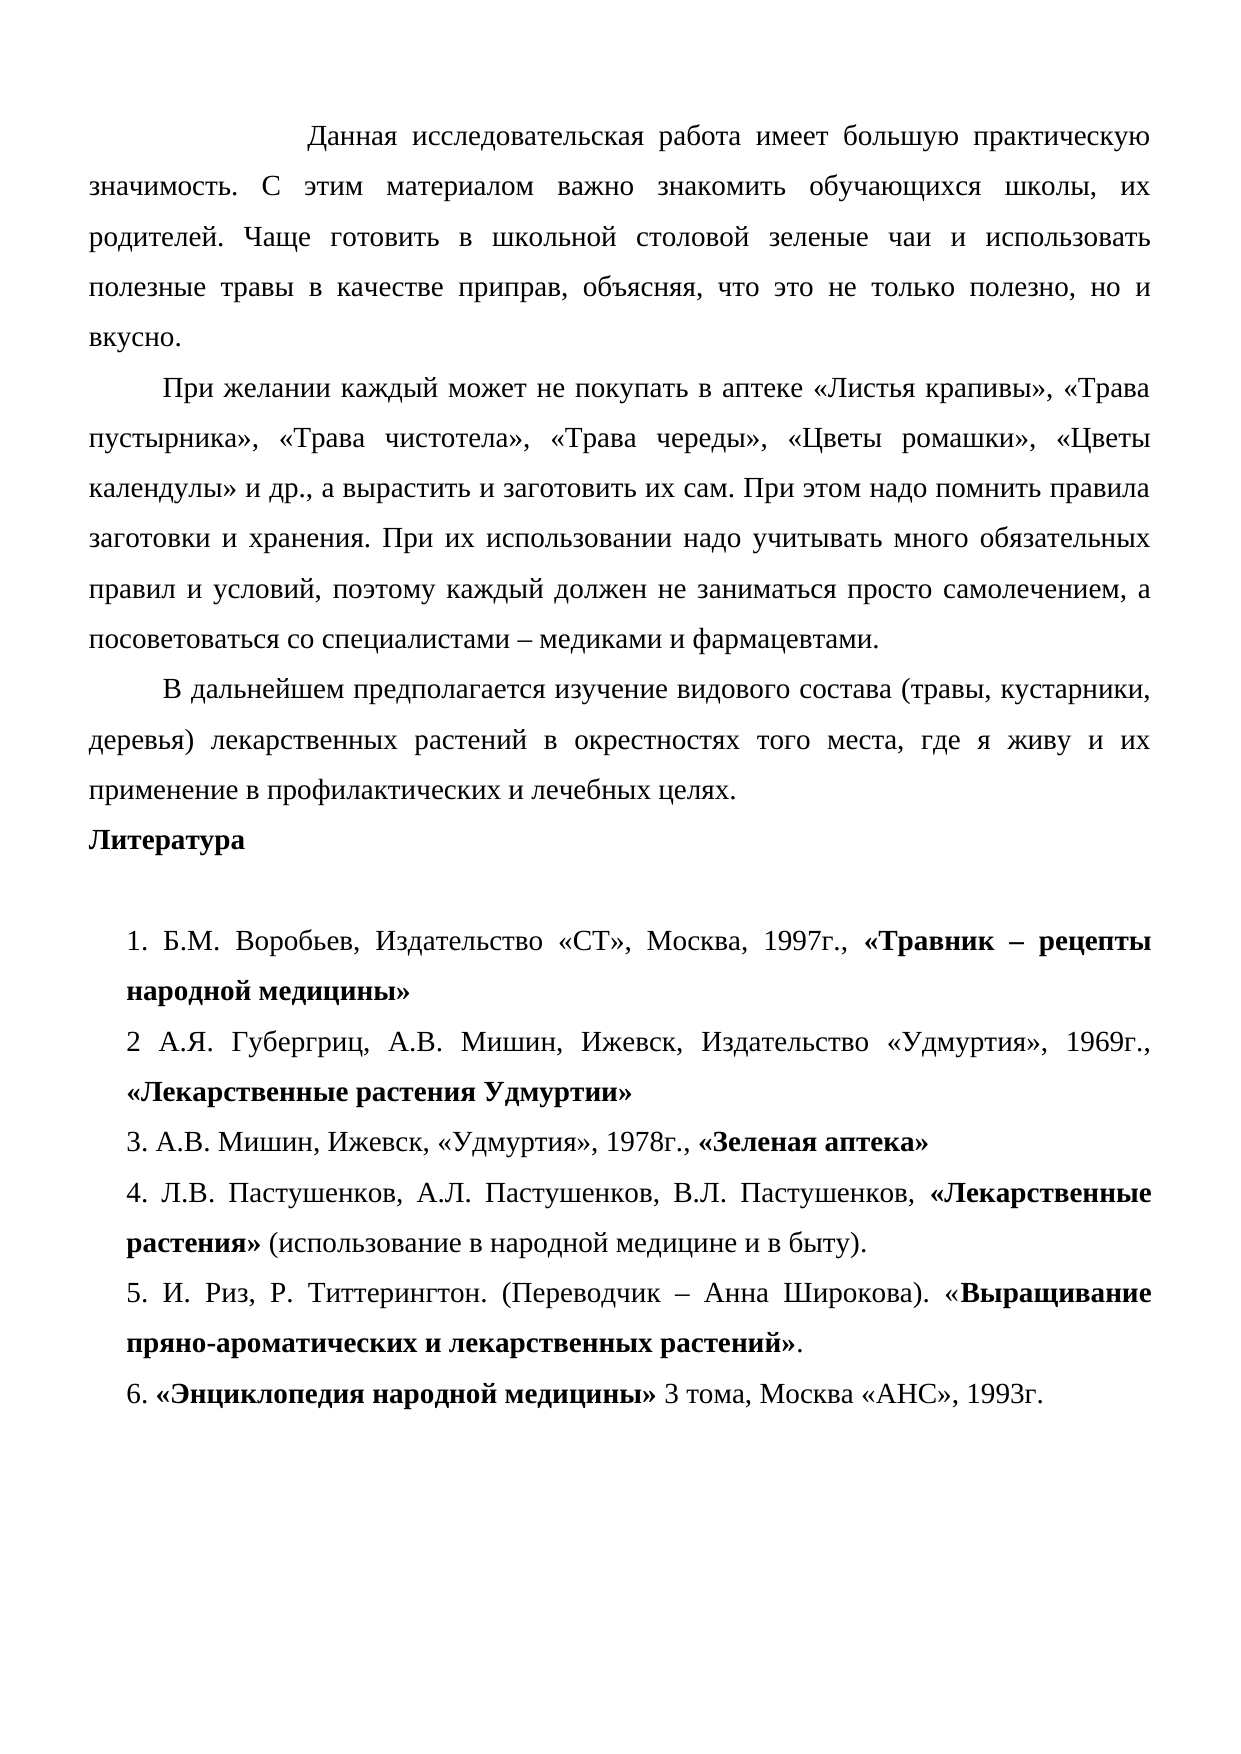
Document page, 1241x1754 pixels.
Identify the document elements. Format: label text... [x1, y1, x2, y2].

text При желании каждый может не покупать в аптеке «Листья крапивы», «Трава пустырника», «Трава чистотела», «Трава череды», «Цветы ромашки», «Цветы календулы» и др., а вырастить и заготовить их сам. При этом надо помнить правила заготовки и хранения. При их использовании надо учитывать много обязательных правил и условий, поэтому каждый должен не заниматься просто самолечением, а посоветоваться со специалистами – медиками и фармацевтами. [89, 370, 1152, 655]
text 6. «Энциклопедия народной медицины» 3 тома, Москва «АНС», 1993г. [126, 1376, 1152, 1409]
text 1. Б.М. Воробьев, Издательство «СТ», Москва, 1997г., «Травник – рецепты народной медицины» [126, 923, 1152, 1007]
text 2 А.Я. Губергриц, А.В. Мишин, Ижевск, Издательство «Удмуртия», 1969г., «Лекарственные растения Удмуртии» [126, 1024, 1152, 1108]
text Литература [89, 822, 1152, 856]
text .В. Пастушенков, А.Л. Пастушенков, В.Л. Пастушенков, «Лекарственные растения» (использование в народной медицине и в быту). [126, 1175, 1152, 1258]
text 3. А.В. Мишин, Ижевск, «Удмуртия», 1978г., «Зеленая аптека» [126, 1124, 1152, 1158]
text В дальнейшем предполагается изучение видового состава (травы, кустарники, деревья) лекарственных растений в окрестностях того места, где я живу и их применение в профилактических и лечебных целях. [89, 672, 1152, 806]
text 5. И. Риз, Р. Титтерингтон. (Переводчик – Анна Широкова). «Выращивание пряно-ароматических и лекарственных растений». [126, 1275, 1152, 1359]
text Данная исследовательская работа имеет большую практическую значимость. С этим материалом важно знакомить обучающихся школы, их родителей. Чаще готовить в школьной столовой зеленые чаи и использовать полезные травы в качестве приправ, объясняя, что это не только полезно, но и вкусно. [89, 118, 1152, 353]
